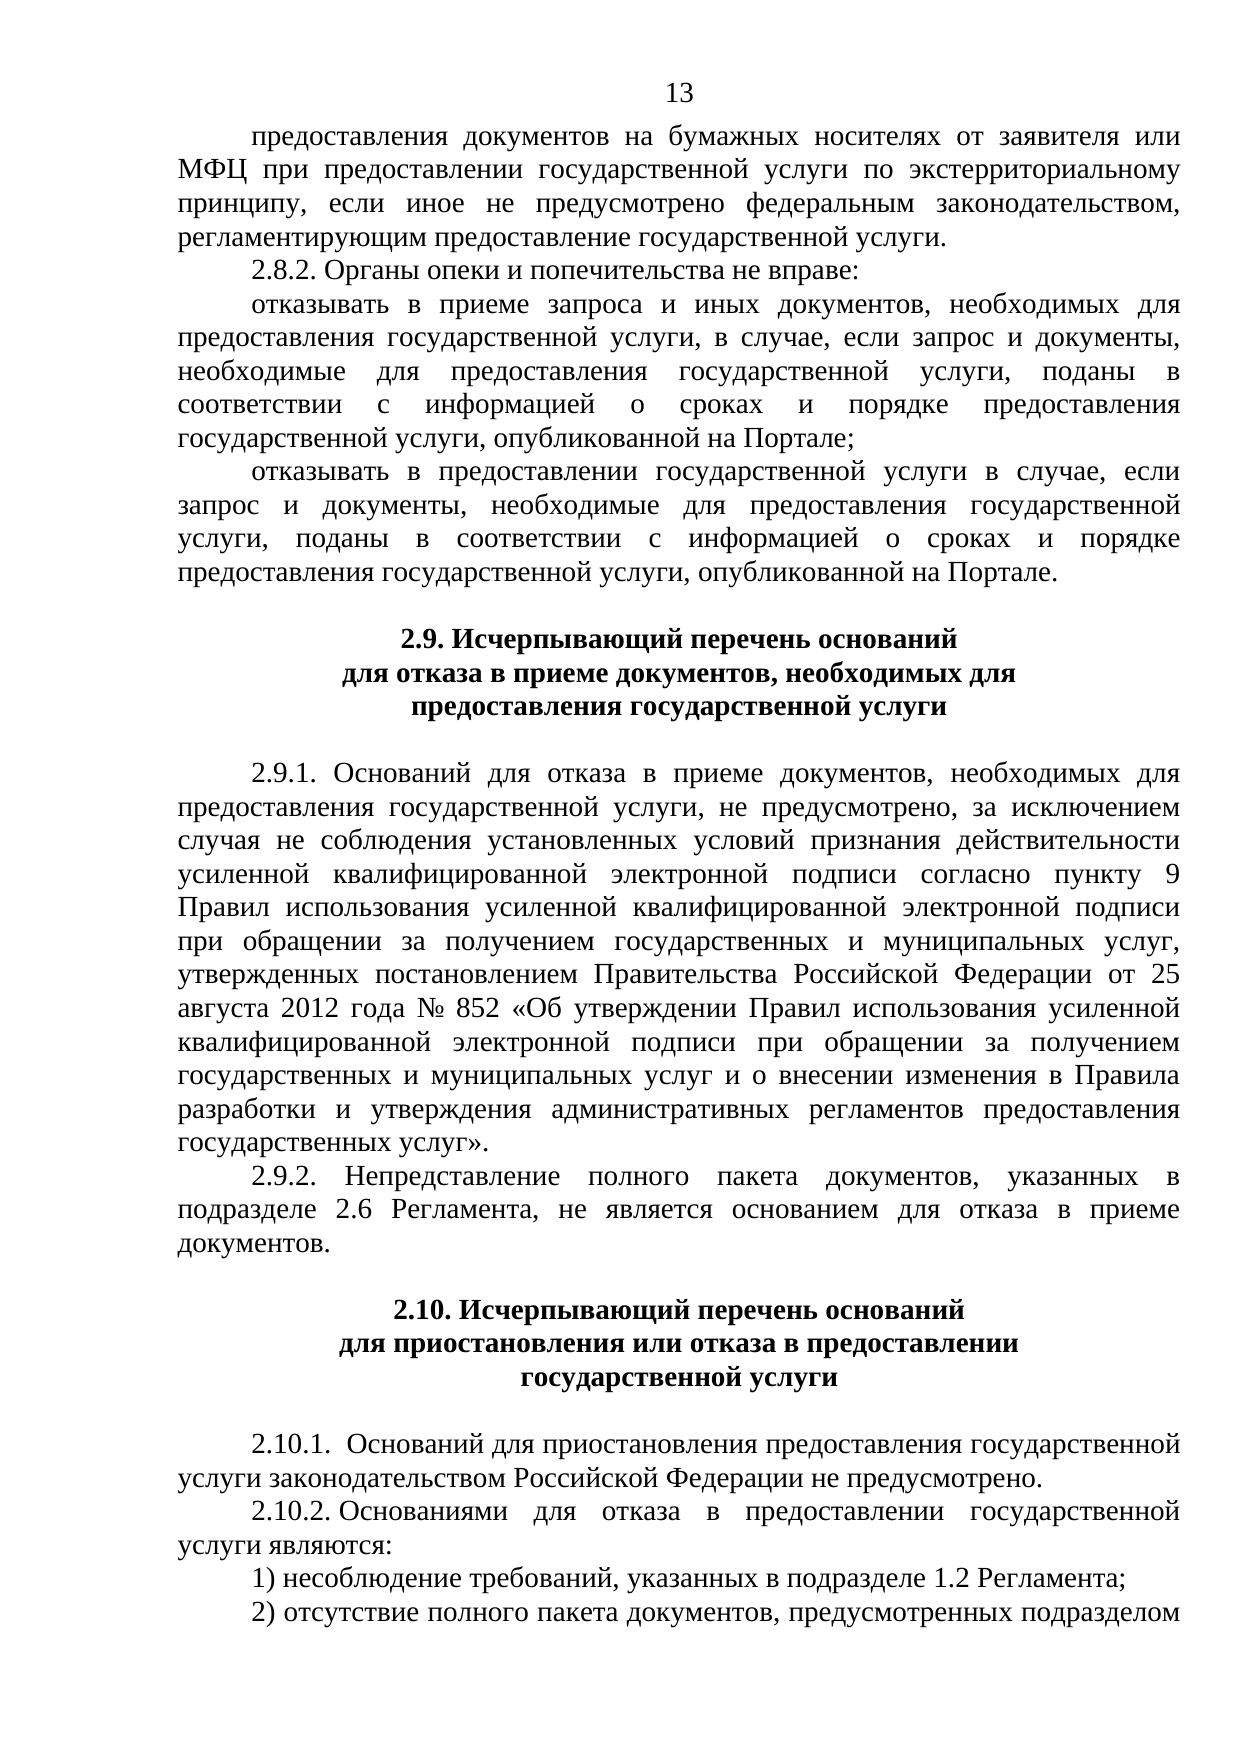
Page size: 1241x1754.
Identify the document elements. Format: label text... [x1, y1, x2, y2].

text 2.9.1. Оснований для отказа в приеме документов, необходимых для предоставления государственной услуги, не предусмотрено, за исключением случая не соблюдения установленных условий признания действительности усиленной квалифицированной электронной подписи согласно пункту 9 Правил использования усиленной квалифицированной электронной подписи при обращении за получением государственных и муниципальных услуг, утвержденных постановлением Правительства Российской Федерации от 25 августа 2012 года № 852 «Об утверждении Правил использования усиленной квалифицированной электронной подписи при обращении за получением государственных и муниципальных услуг и о внесении изменения в Правила разработки и утверждения административных регламентов предоставления государственных услуг». [177, 755, 1181, 1158]
text 2.10.1. Оснований для приостановления предоставления государственной услуги законодательством Российской Федерации не предусмотрено. [177, 1426, 1181, 1493]
text 2.10. Исчерпывающий перечень оснований [177, 1292, 1181, 1326]
text отказывать в предоставлении государственной услуги в случае, если запрос и документы, необходимые для предоставления государственной услуги, поданы в соответствии с информацией о сроках и порядке предоставления государственной услуги, опубликованной на Портале. [177, 453, 1181, 588]
text 2.9. Исчерпывающий перечень оснований [177, 621, 1181, 655]
text отказывать в приеме запроса и иных документов, необходимых для предоставления государственной услуги, в случае, если запрос и документы, необходимые для предоставления государственной услуги, поданы в соответствии с информацией о сроках и порядке предоставления государственной услуги, опубликованной на Портале; [177, 286, 1181, 453]
text государственной услуги [177, 1359, 1181, 1393]
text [177, 1594, 1181, 1627]
text предоставления государственной услуги [177, 688, 1181, 722]
text 2.8.2. Органы опеки и попечительства не вправе: [177, 252, 1181, 286]
text 1) несоблюдение требований, указанных в подразделе 1.2 Регламента; [177, 1560, 1181, 1594]
text для приостановления или отказа в предоставлении [177, 1326, 1181, 1359]
text 2.9.2. Непредставление полного пакета документов, указанных в подразделе 2.6 Регламента, не является основанием для отказа в приеме документов. [177, 1158, 1181, 1258]
text для отказа в приеме документов, необходимых для [177, 655, 1181, 688]
text 2.10.2. Основаниями для отказа в предоставлении государственной услуги являются: [177, 1493, 1181, 1560]
text предоставления документов на бумажных носителях от заявителя или МФЦ при предоставлении государственной услуги по экстерриториальному принципу, если иное не предусмотрено федеральным законодательством, регламентирующим предоставление государственной услуги. [177, 118, 1181, 252]
